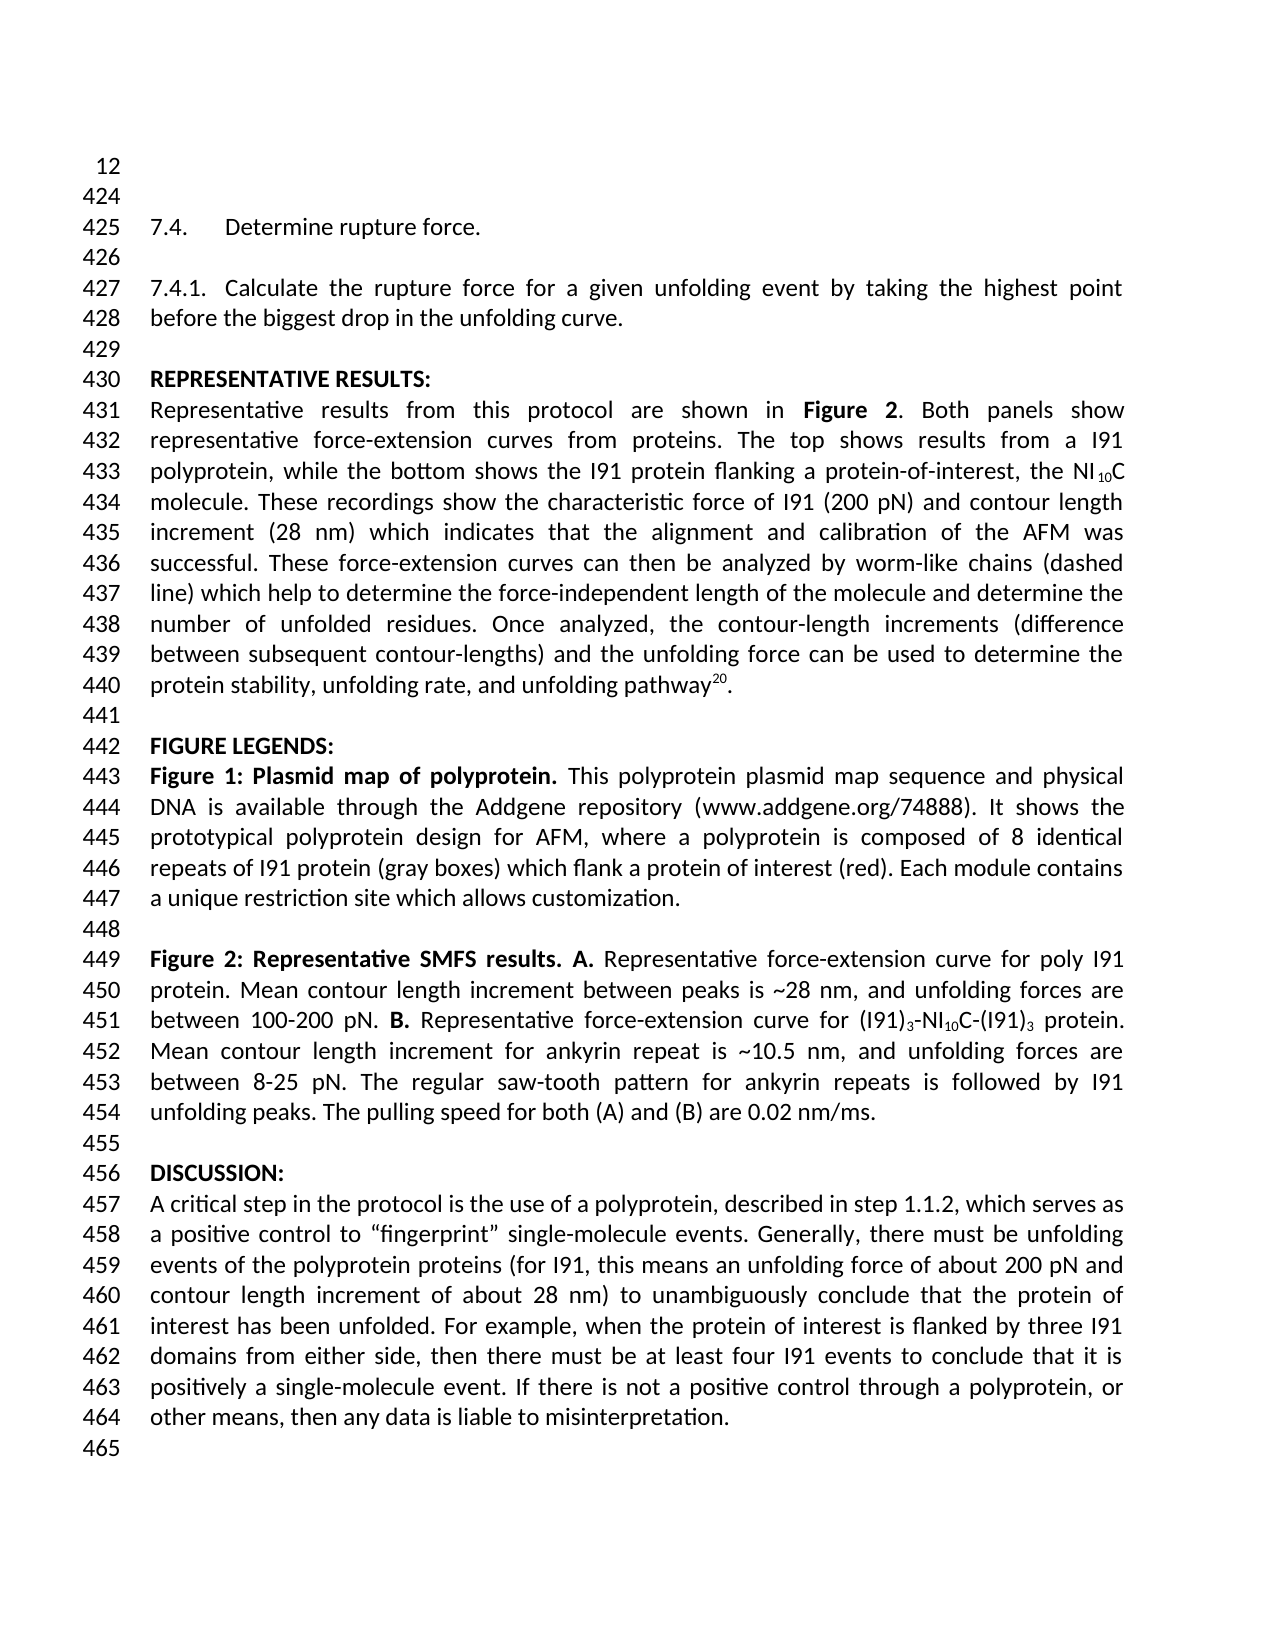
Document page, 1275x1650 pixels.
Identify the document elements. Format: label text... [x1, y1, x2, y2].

text Figure 2: Representative SMFS results. A. Representative force-extension curve for poly I91 protein. Mean contour length increment between peaks is ~28 nm, and unfolding forces are between 100-200 pN. B. Representative force-extension curve for (I91)3-NI10C-(I91)3 protein. Mean contour length increment for ankyrin repeat is ~10.5 nm, and unfolding forces are between 8-25 pN. The regular saw-tooth pattern for ankyrin repeats is followed by I91 unfolding peaks. The pulling speed for both (A) and (B) are 0.02 nm/ms. [150, 943, 1125, 1127]
list Calculate the rupture force for a given unfolding event by taking the highest point before the biggest drop in the unfolding curve. [150, 272, 1125, 333]
list Determine rupture force. [150, 211, 1125, 242]
text DISCUSSION: [150, 1157, 1125, 1188]
text Figure 1: Plasmid map of polyprotein. This polyprotein plasmid map sequence and physical DNA is available through the Addgene repository (www.addgene.org/74888). It shows the prototypical polyprotein design for AFM, where a polyprotein is composed of 8 identical repeats of I91 protein (gray boxes) which flank a protein of interest (red). Each module contains a unique restriction site which allows customization. [150, 760, 1125, 913]
text Representative results from this protocol are shown in Figure 2. Both panels show representative force-extension curves from proteins. The top shows results from a I91 polyprotein, while the bottom shows the I91 protein flanking a protein-of-interest, the NI10C molecule. These recordings show the characteristic force of I91 (200 pN) and contour length increment (28 nm) which indicates that the alignment and calibration of the AFM was successful. These force-extension curves can then be analyzed by worm-like chains (dashed line) which help to determine the force-independent length of the molecule and determine the number of unfolded residues. Once analyzed, the contour-length increments (difference between subsequent contour-lengths) and the unfolding force can be used to determine the protein stability, unfolding rate, and unfolding pathway20. [150, 394, 1125, 699]
text REPRESENTATIVE RESULTS: [150, 364, 1125, 394]
text A critical step in the protocol is the use of a polyprotein, described in step 1.1.2, which serves as a positive control to “fingerprint” single-molecule events. Generally, there must be unfolding events of the polyprotein proteins (for I91, this means an unfolding force of about 200 pN and contour length increment of about 28 nm) to unambiguously conclude that the protein of interest has been unfolded. For example, when the protein of interest is flanked by three I91 domains from either side, then there must be at least four I91 events to conclude that it is positively a single-molecule event. If there is not a positive control through a polyprotein, or other means, then any data is liable to misinterpretation. [150, 1188, 1125, 1432]
text FIGURE LEGENDS: [150, 730, 1125, 760]
